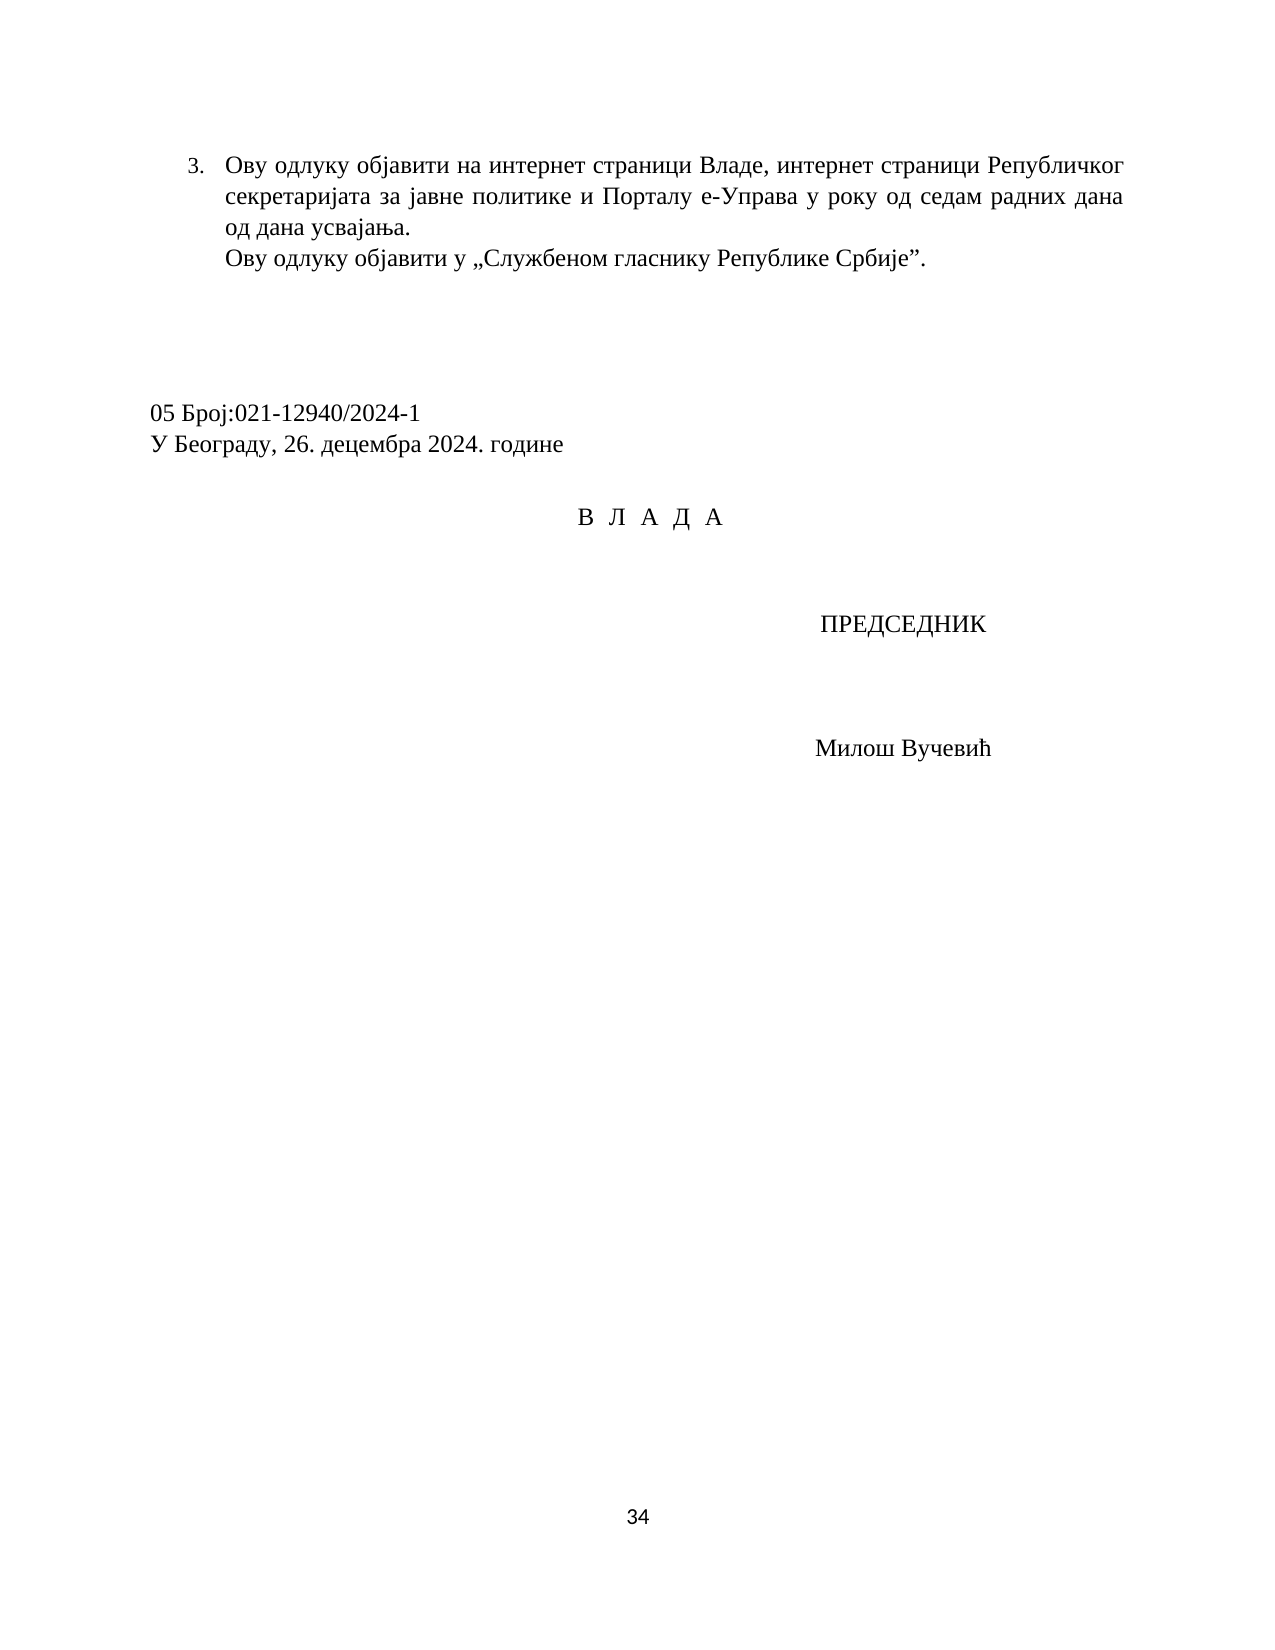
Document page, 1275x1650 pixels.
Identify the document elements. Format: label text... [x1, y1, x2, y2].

text У Београду, 26. децембра 2024. године [150, 429, 1125, 458]
text 05 Број:021-12940/2024-1 [150, 398, 1125, 427]
list Ову одлуку објавити на интернет страници Владе, интернет страници Републичког секретаријата за јавне политике и Порталу е-Управа у року од седам радних дана од дана усвајања. [187, 150, 1125, 241]
text В Л А Д А [150, 502, 1125, 531]
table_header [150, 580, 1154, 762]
list Ову одлуку објавити у „Службеном гласнику Републике Србије”. [225, 243, 1125, 272]
